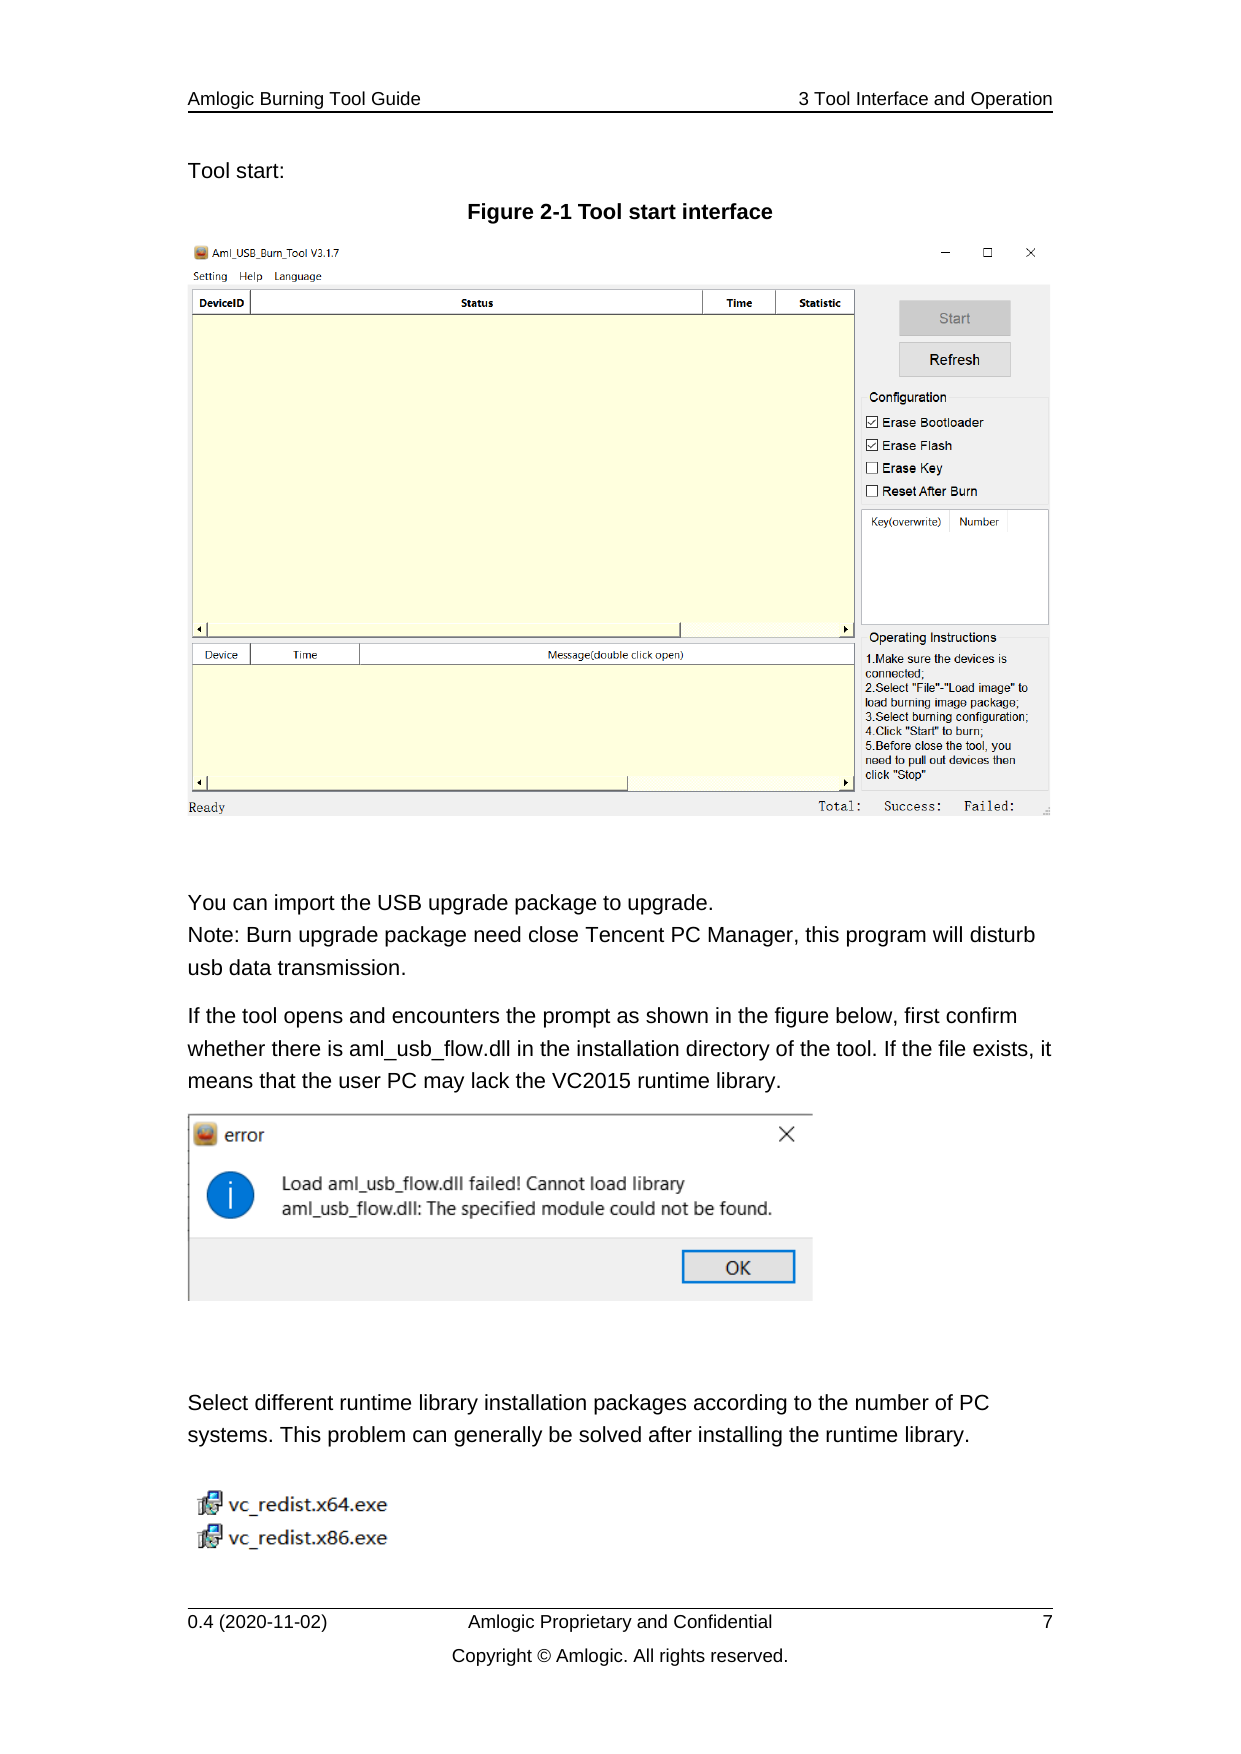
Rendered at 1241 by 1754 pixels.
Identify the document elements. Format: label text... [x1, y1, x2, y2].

picture [187, 1113, 813, 1301]
text If the tool opens and encounters the prompt as shown in the figure below, first confirm whether there is aml_usb_flow.dll in the installation directory of the tool. If the file exists, it means that the user PC may lack the VC2015 runtime library. [187, 999, 1053, 1097]
picture [187, 240, 1050, 816]
text Tool start: [187, 158, 1053, 183]
title Figure 2-1 Tool start interface [187, 199, 1053, 224]
picture [187, 1467, 413, 1558]
text Select different runtime library installation packages according to the number of PC systems. This problem can generally be solved after installing the runtime library. [187, 1386, 1053, 1451]
text You can import the USB upgrade package to upgrade. Note: Burn upgrade package need close Tencent PC Manager, this program will disturb usb data transmission. [187, 886, 1053, 983]
